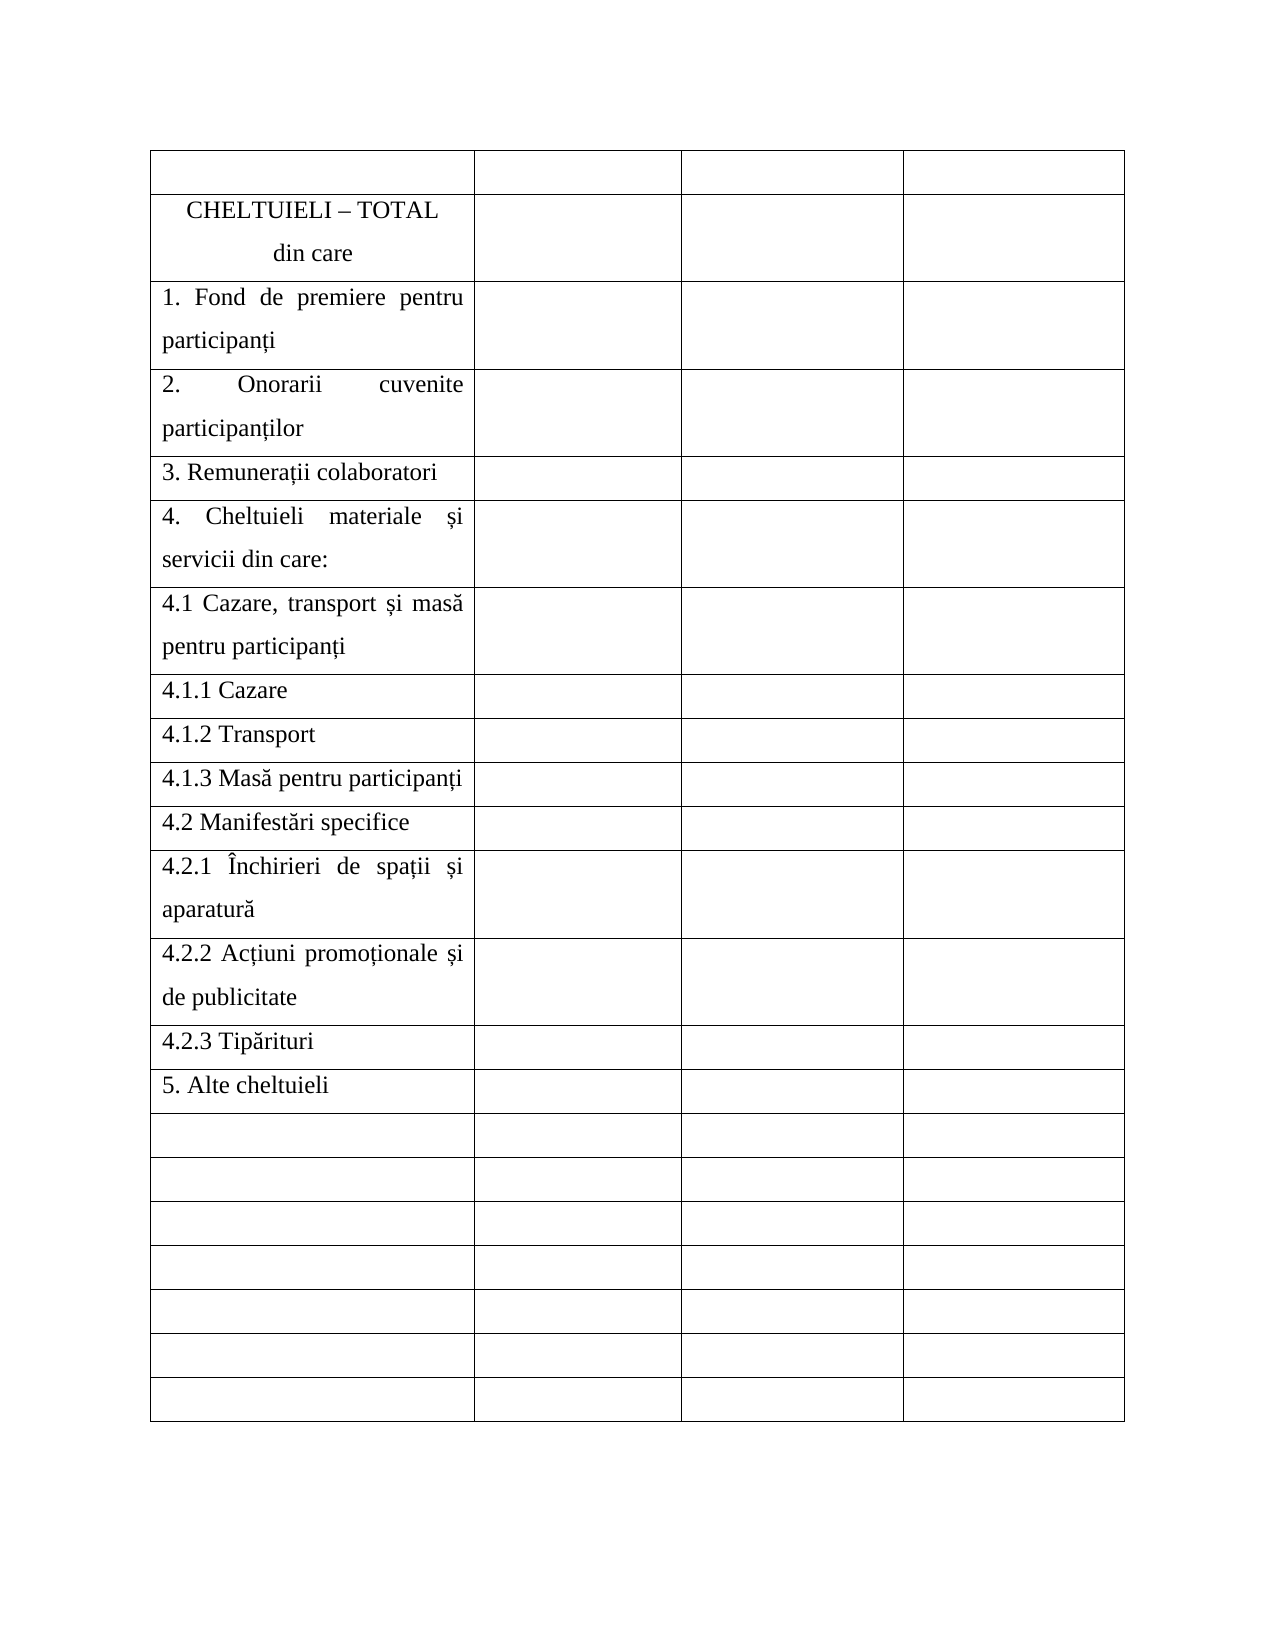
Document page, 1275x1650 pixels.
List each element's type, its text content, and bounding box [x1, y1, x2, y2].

table_cell [682, 501, 903, 587]
table_cell [682, 939, 903, 1025]
table_cell [904, 1378, 1124, 1421]
table_cell [682, 457, 903, 500]
table_cell [904, 1114, 1124, 1157]
table_cell [682, 1202, 903, 1245]
table_cell [475, 1026, 681, 1069]
table_cell 4.1.1 Cazare [151, 675, 474, 718]
table_cell [904, 282, 1124, 368]
table_cell [151, 1158, 474, 1201]
table_cell [475, 1334, 681, 1377]
table_cell [904, 501, 1124, 587]
table_cell [475, 763, 681, 806]
table_cell [475, 1158, 681, 1201]
table_cell [904, 807, 1124, 850]
table_cell [151, 151, 474, 194]
table_cell 4.2.1 Închirieri de spații și aparatură [151, 851, 474, 937]
table_cell [475, 588, 681, 674]
table_cell [682, 1114, 903, 1157]
table_cell [904, 675, 1124, 718]
table_cell [904, 1290, 1124, 1333]
table_cell [904, 1202, 1124, 1245]
table_cell [475, 851, 681, 937]
table_cell [682, 1378, 903, 1421]
table_cell [904, 151, 1124, 194]
table_cell [904, 457, 1124, 500]
table_cell 4.2.2 Acțiuni promoționale și de publicitate [151, 939, 474, 1025]
table_cell 1. Fond de premiere pentru participanți [151, 282, 474, 368]
table_cell [682, 151, 903, 194]
table_cell 2. Onorarii cuvenite participanților [151, 370, 474, 456]
table_cell [682, 675, 903, 718]
table_cell [475, 1378, 681, 1421]
table_cell [682, 282, 903, 368]
table_cell [475, 195, 681, 281]
table_cell [475, 1070, 681, 1113]
table_cell [904, 1246, 1124, 1289]
table_cell 4.1.2 Transport [151, 719, 474, 762]
table_cell [475, 501, 681, 587]
table_cell 4.2 Manifestări specifice [151, 807, 474, 850]
table_cell [682, 588, 903, 674]
table_cell [682, 1158, 903, 1201]
table_cell [151, 1202, 474, 1245]
table_cell [682, 370, 903, 456]
table_cell [475, 719, 681, 762]
table_cell [904, 370, 1124, 456]
table_cell [904, 588, 1124, 674]
table_cell [475, 939, 681, 1025]
table_cell [682, 763, 903, 806]
table_cell [682, 195, 903, 281]
table_cell [904, 939, 1124, 1025]
table_cell [151, 1290, 474, 1333]
table_cell [904, 719, 1124, 762]
table_cell [475, 1114, 681, 1157]
table_cell [682, 1026, 903, 1069]
table_cell [475, 1290, 681, 1333]
table_cell [904, 1026, 1124, 1069]
table_cell [682, 1334, 903, 1377]
table_cell [904, 195, 1124, 281]
table_cell [682, 851, 903, 937]
table_cell [475, 457, 681, 500]
table_cell [904, 851, 1124, 937]
table_cell [904, 1334, 1124, 1377]
table_cell [904, 763, 1124, 806]
table_cell [475, 282, 681, 368]
table_cell [682, 1290, 903, 1333]
table_cell 4.2.3 Tipărituri [151, 1026, 474, 1069]
table_cell [151, 1378, 474, 1421]
table_cell [475, 675, 681, 718]
table_cell CHELTUIELI – TOTAL din care [151, 195, 474, 281]
table_cell [151, 1114, 474, 1157]
table_cell [682, 1070, 903, 1113]
table_cell [475, 151, 681, 194]
table_cell [682, 807, 903, 850]
table_cell [475, 807, 681, 850]
table_cell [475, 1246, 681, 1289]
table_cell 4. Cheltuieli materiale și servicii din care: [151, 501, 474, 587]
table_cell [151, 1334, 474, 1377]
table_cell [682, 719, 903, 762]
table_cell 3. Remunerații colaboratori [151, 457, 474, 500]
table_cell [151, 1246, 474, 1289]
table_cell 4.1.3 Masă pentru participanți [151, 763, 474, 806]
table_cell [475, 370, 681, 456]
table_cell 4.1 Cazare, transport și masă pentru participanți [151, 588, 474, 674]
table_cell [904, 1070, 1124, 1113]
table_cell [682, 1246, 903, 1289]
table_cell [904, 1158, 1124, 1201]
table_cell [475, 1202, 681, 1245]
table_cell 5. Alte cheltuieli [151, 1070, 474, 1113]
